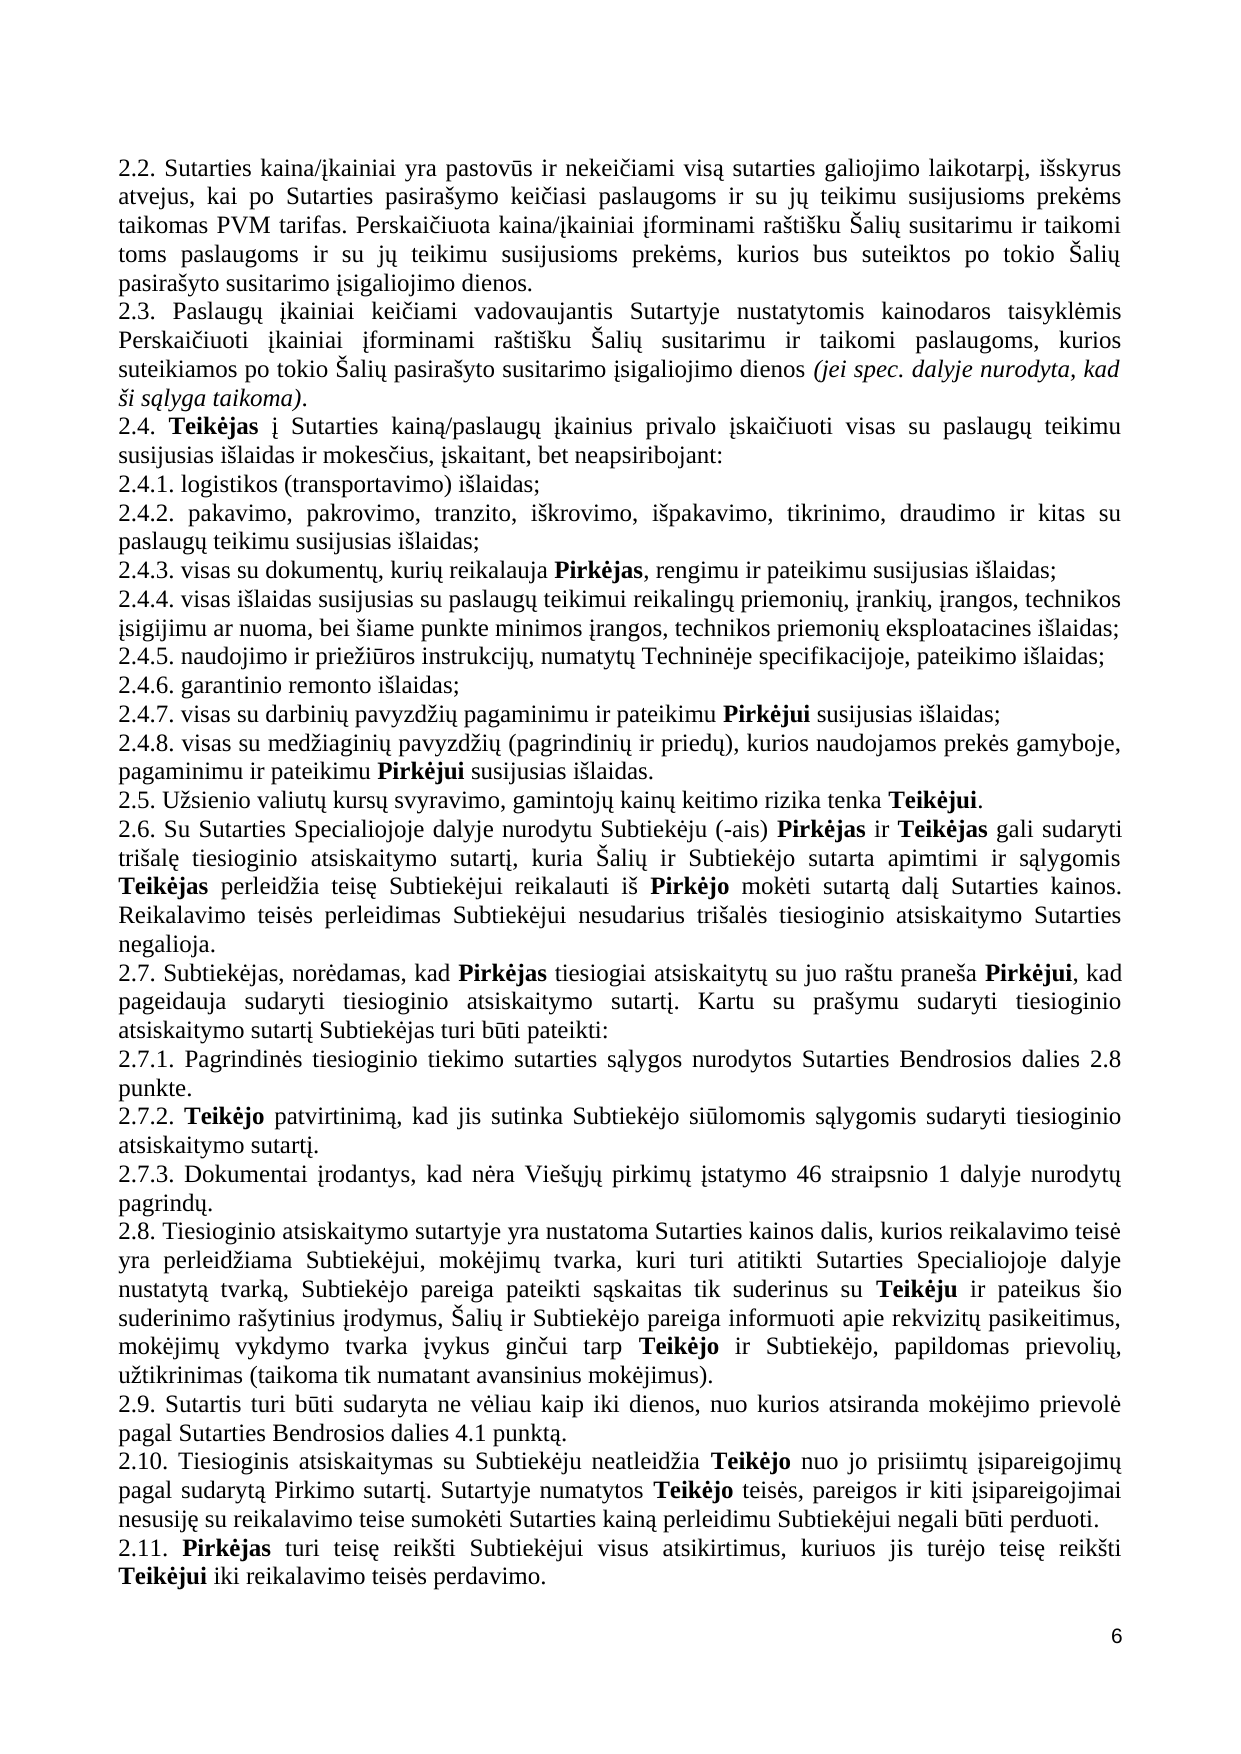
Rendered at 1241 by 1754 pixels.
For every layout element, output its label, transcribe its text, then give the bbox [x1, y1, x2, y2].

text 2.3. Paslaugų įkainiai keičiami vadovaujantis Sutartyje nustatytomis kainodaros taisyklėmis Perskaičiuoti įkainiai įforminami raštišku Šalių susitarimu ir taikomi paslaugoms, kurios suteikiamos po tokio Šalių pasirašyto susitarimo įsigaliojimo dienos (jei spec. dalyje nurodyta, kad ši sąlyga taikoma). [118, 296, 1122, 411]
text 2.4. Teikėjas į Sutarties kainą/paslaugų įkainius privalo įskaičiuoti visas su paslaugų teikimu susijusias išlaidas ir mokesčius, įskaitant, bet neapsiribojant: [118, 411, 1122, 469]
text 2.10. Tiesioginis atsiskaitymas su Subtiekėju neatleidžia Teikėjo nuo jo prisiimtų įsipareigojimų pagal sudarytą Pirkimo sutartį. Sutartyje numatytos Teikėjo teisės, pareigos ir kiti įsipareigojimai nesusiję su reikalavimo teise sumokėti Sutarties kainą perleidimu Subtiekėjui negali būti perduoti. [118, 1446, 1122, 1533]
text 2.4.7. visas su darbinių pavyzdžių pagaminimu ir pateikimu Pirkėjui susijusias išlaidas; [118, 699, 1122, 728]
text 2.4.1. logistikos (transportavimo) išlaidas; [118, 469, 1122, 498]
text 2.9. Sutartis turi būti sudaryta ne vėliau kaip iki dienos, nuo kurios atsiranda mokėjimo prievolė pagal Sutarties Bendrosios dalies 4.1 punktą. [118, 1389, 1122, 1446]
text 2.6. Su Sutarties Specialiojoje dalyje nurodytu Subtiekėju (-ais) Pirkėjas ir Teikėjas gali sudaryti trišalę tiesioginio atsiskaitymo sutartį, kuria Šalių ir Subtiekėjo sutarta apimtimi ir sąlygomis Teikėjas perleidžia teisę Subtiekėjui reikalauti iš Pirkėjo mokėti sutartą dalį Sutarties kainos. Reikalavimo teisės perleidimas Subtiekėjui nesudarius trišalės tiesioginio atsiskaitymo Sutarties negalioja. [118, 814, 1122, 958]
text 2.4.5. naudojimo ir priežiūros instrukcijų, numatytų Techninėje specifikacijoje, pateikimo išlaidas; [118, 641, 1122, 670]
text 2.11. Pirkėjas turi teisę reikšti Subtiekėjui visus atsikirtimus, kuriuos jis turėjo teisę reikšti Teikėjui iki reikalavimo teisės perdavimo. [118, 1533, 1122, 1590]
text 2.4.8. visas su medžiaginių pavyzdžių (pagrindinių ir priedų), kurios naudojamos prekės gamyboje, pagaminimu ir pateikimu Pirkėjui susijusias išlaidas. [118, 728, 1122, 785]
text 2.4.4. visas išlaidas susijusias su paslaugų teikimui reikalingų priemonių, įrankių, įrangos, technikos įsigijimu ar nuoma, bei šiame punkte minimos įrangos, technikos priemonių eksploatacines išlaidas; [118, 584, 1122, 641]
text 2.2. Sutarties kaina/įkainiai yra pastovūs ir nekeičiami visą sutarties galiojimo laikotarpį, išskyrus atvejus, kai po Sutarties pasirašymo keičiasi paslaugoms ir su jų teikimu susijusioms prekėms taikomas PVM tarifas. Perskaičiuota kaina/įkainiai įforminami raštišku Šalių susitarimu ir taikomi toms paslaugoms ir su jų teikimu susijusioms prekėms, kurios bus suteiktos po tokio Šalių pasirašyto susitarimo įsigaliojimo dienos. [118, 153, 1122, 296]
text 2.7.2. Teikėjo patvirtinimą, kad jis sutinka Subtiekėjo siūlomomis sąlygomis sudaryti tiesioginio atsiskaitymo sutartį. [118, 1101, 1122, 1159]
text 2.4.3. visas su dokumentų, kurių reikalauja Pirkėjas, rengimu ir pateikimu susijusias išlaidas; [118, 555, 1122, 584]
text 2.5. Užsienio valiutų kursų svyravimo, gamintojų kainų keitimo rizika tenka Teikėjui. [118, 785, 1122, 814]
text 2.7. Subtiekėjas, norėdamas, kad Pirkėjas tiesiogiai atsiskaitytų su juo raštu praneša Pirkėjui, kad pageidauja sudaryti tiesioginio atsiskaitymo sutartį. Kartu su prašymu sudaryti tiesioginio atsiskaitymo sutartį Subtiekėjas turi būti pateikti: [118, 958, 1122, 1044]
text 2.4.6. garantinio remonto išlaidas; [118, 670, 1122, 699]
text 2.8. Tiesioginio atsiskaitymo sutartyje yra nustatoma Sutarties kainos dalis, kurios reikalavimo teisė yra perleidžiama Subtiekėjui, mokėjimų tvarka, kuri turi atitikti Sutarties Specialiojoje dalyje nustatytą tvarką, Subtiekėjo pareiga pateikti sąskaitas tik suderinus su Teikėju ir pateikus šio suderinimo rašytinius įrodymus, Šalių ir Subtiekėjo pareiga informuoti apie rekvizitų pasikeitimus, mokėjimų vykdymo tvarka įvykus ginčui tarp Teikėjo ir Subtiekėjo, papildomas prievolių, užtikrinimas (taikoma tik numatant avansinius mokėjimus). [118, 1216, 1122, 1389]
text 2.7.3. Dokumentai įrodantys, kad nėra Viešųjų pirkimų įstatymo 46 straipsnio 1 dalyje nurodytų pagrindų. [118, 1159, 1122, 1216]
text 2.4.2. pakavimo, pakrovimo, tranzito, iškrovimo, išpakavimo, tikrinimo, draudimo ir kitas su paslaugų teikimu susijusias išlaidas; [118, 498, 1122, 555]
text 2.7.1. Pagrindinės tiesioginio tiekimo sutarties sąlygos nurodytos Sutarties Bendrosios dalies 2.8 punkte. [118, 1044, 1122, 1101]
